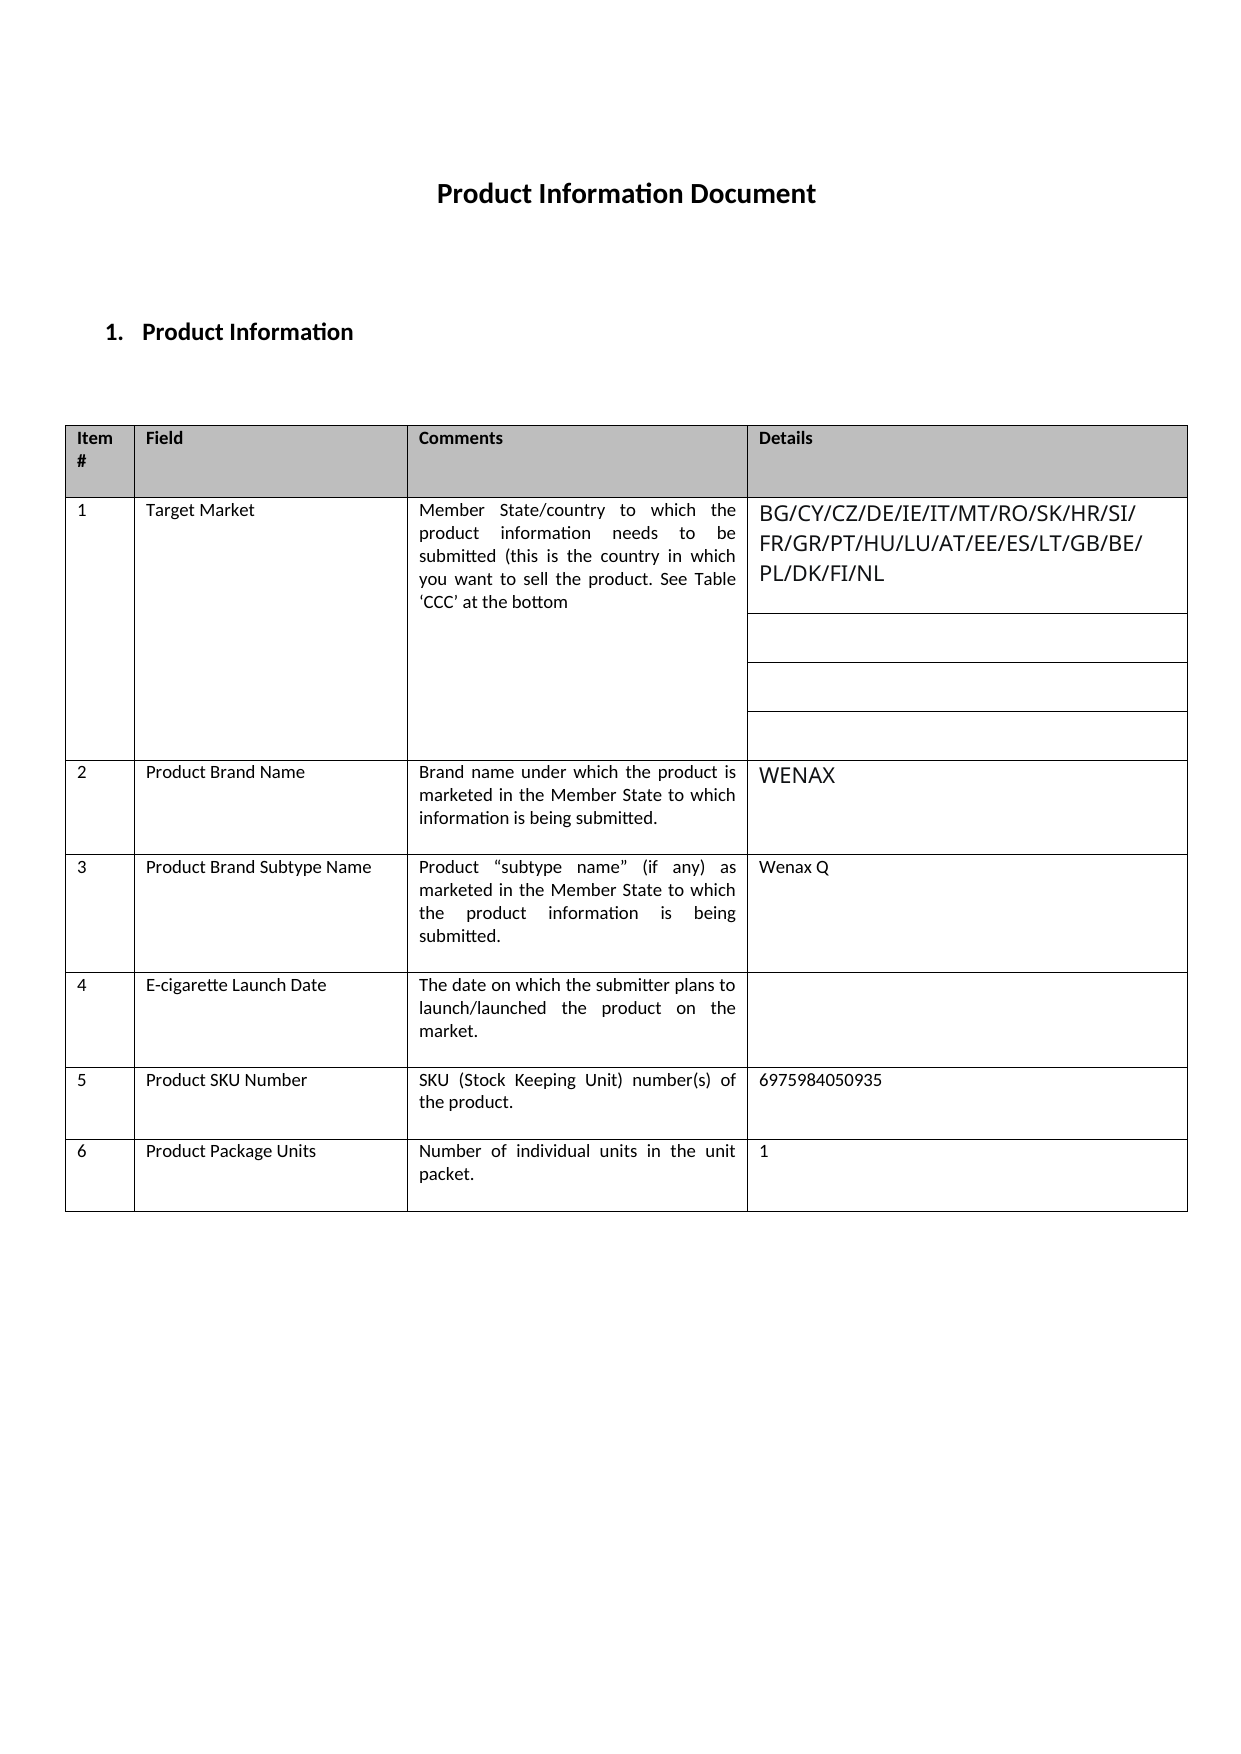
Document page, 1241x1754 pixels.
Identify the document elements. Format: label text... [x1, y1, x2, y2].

table_cell Product Brand Subtype Name [135, 855, 407, 972]
table_cell BG/CY/CZ/DE/IE/IT/MT/RO/SK/HR/SI/FR/GR/PT/HU/LU/AT/EE/ES/LT/GB/BE/PL/DK/FI/NL [748, 498, 1187, 613]
list Product Information [104, 316, 1165, 346]
table_cell [748, 712, 1187, 759]
table_cell 3 [66, 855, 134, 972]
table_cell E-cigarette Launch Date [135, 973, 407, 1067]
table_header Field [135, 426, 407, 497]
table_cell 5 [66, 1068, 134, 1139]
table_cell 1 [66, 498, 134, 759]
table_cell 4 [66, 973, 134, 1067]
table_cell The date on which the submitter plans to launch/launched the product on the market. [408, 973, 747, 1067]
table_cell Product SKU Number [135, 1068, 407, 1139]
table_cell [748, 614, 1187, 662]
table_header Item # [66, 426, 134, 497]
table_cell Wenax Q [748, 855, 1187, 972]
table_cell Member State/country to which the product information needs to be submitted (this is the country in which you want to sell the product. See Table ‘CCC’ at the bottom [408, 498, 747, 759]
table_header Details [748, 426, 1187, 497]
table_cell [748, 973, 1187, 1067]
table_cell 2 [66, 761, 134, 854]
table_cell Product “subtype name” (if any) as marketed in the Member State to which the product information is being submitted. [408, 855, 747, 972]
table_cell Brand name under which the product is marketed in the Member State to which information is being submitted. [408, 761, 747, 854]
table_cell 1 [748, 1140, 1187, 1211]
table_header Comments [408, 426, 747, 497]
table_cell 6 [66, 1140, 134, 1211]
table_cell Product Brand Name [135, 761, 407, 854]
table_cell [748, 663, 1187, 711]
table_cell SKU (Stock Keeping Unit) number(s) of the product. [408, 1068, 747, 1139]
table_cell 6975984050935 [748, 1068, 1187, 1139]
table_cell WENAX [748, 761, 1187, 854]
table_cell Target Market [135, 498, 407, 759]
table_cell Number of individual units in the unit packet. [408, 1140, 747, 1211]
table_cell Product Package Units [135, 1140, 407, 1211]
